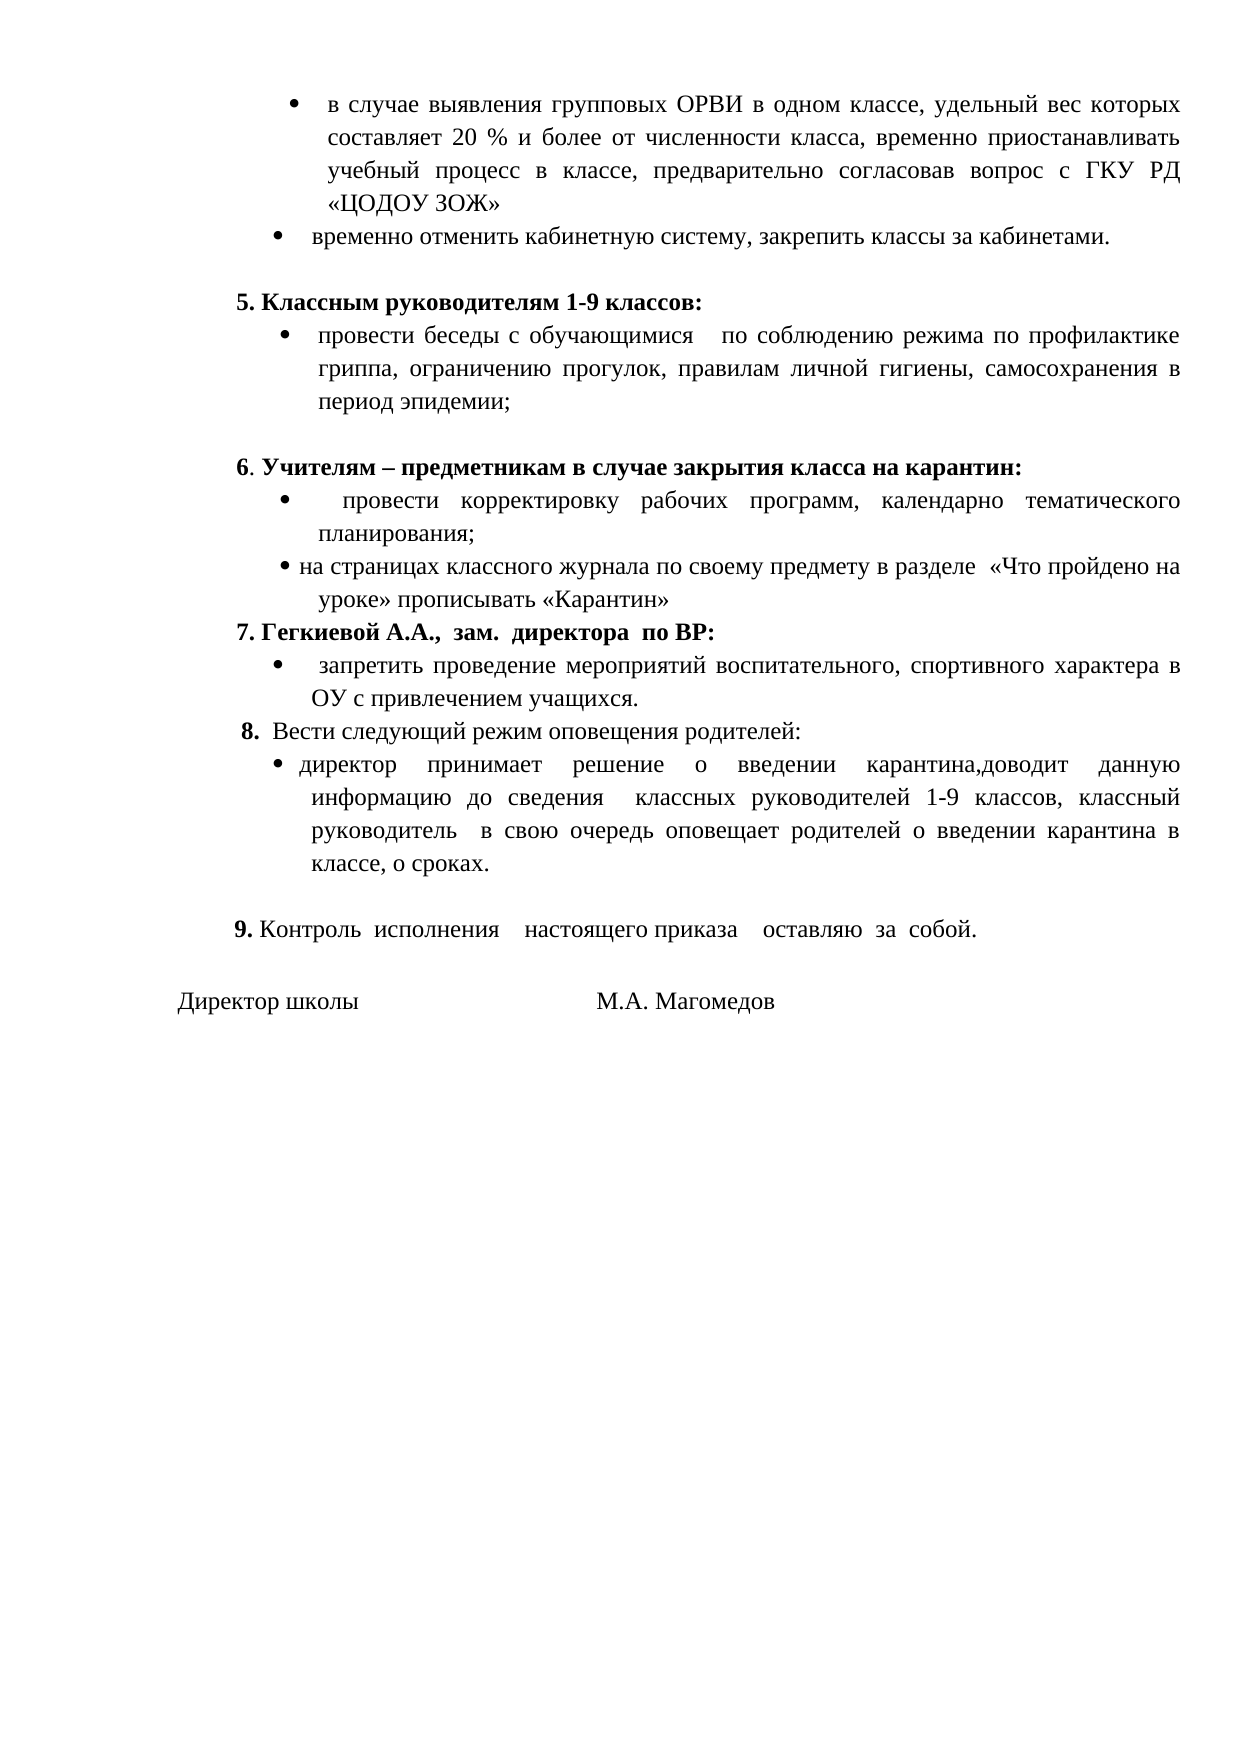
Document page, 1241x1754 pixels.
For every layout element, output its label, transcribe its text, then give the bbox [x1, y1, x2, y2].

list директор принимает решение о введении карантина,доводит данную информацию до сведения классных руководителей 1-9 классов, классный руководитель в свою очередь оповещает родителей о введении карантина в классе, о сроках. [274, 749, 1181, 877]
list в случае выявления групповых ОРВИ в одном классе, удельный вес которых составляет 20 % и более от численности класса, временно приостанавливать учебный процесс в классе, предварительно согласовав вопрос с ГКУ РД «ЦОДОУ ЗОЖ» [290, 89, 1181, 216]
list 8. Вести следующий режим оповещения родителей: [191, 716, 1181, 745]
list 7. Гегкиевой А.А., зам. директора по ВР: [236, 617, 1181, 646]
list 5. Классным руководителям 1-9 классов: [236, 287, 1181, 316]
list запретить проведение мероприятий воспитательного, спортивного характера в ОУ с привлечением учащихся. [274, 650, 1181, 712]
list провести беседы с обучающимися по соблюдению режима по профилактике гриппа, ограничению прогулок, правилам личной гигиены, самосохранения в период эпидемии; [281, 320, 1181, 414]
list временно отменить кабинетную систему, закрепить классы за кабинетами. [274, 221, 1181, 249]
list 9. Контроль исполнения настоящего приказа оставляю за собой. [222, 914, 1181, 943]
list на страницах классного журнала по своему предмету в разделе «Что пройдено на уроке» прописывать «Карантин» [281, 551, 1181, 613]
list провести корректировку рабочих программ, календарно тематического планирования; [281, 485, 1181, 547]
text Директор школы М.А. Магомедов [177, 986, 1181, 1014]
list 6. Учителям – предметникам в случае закрытия класса на карантин: [236, 452, 1181, 481]
